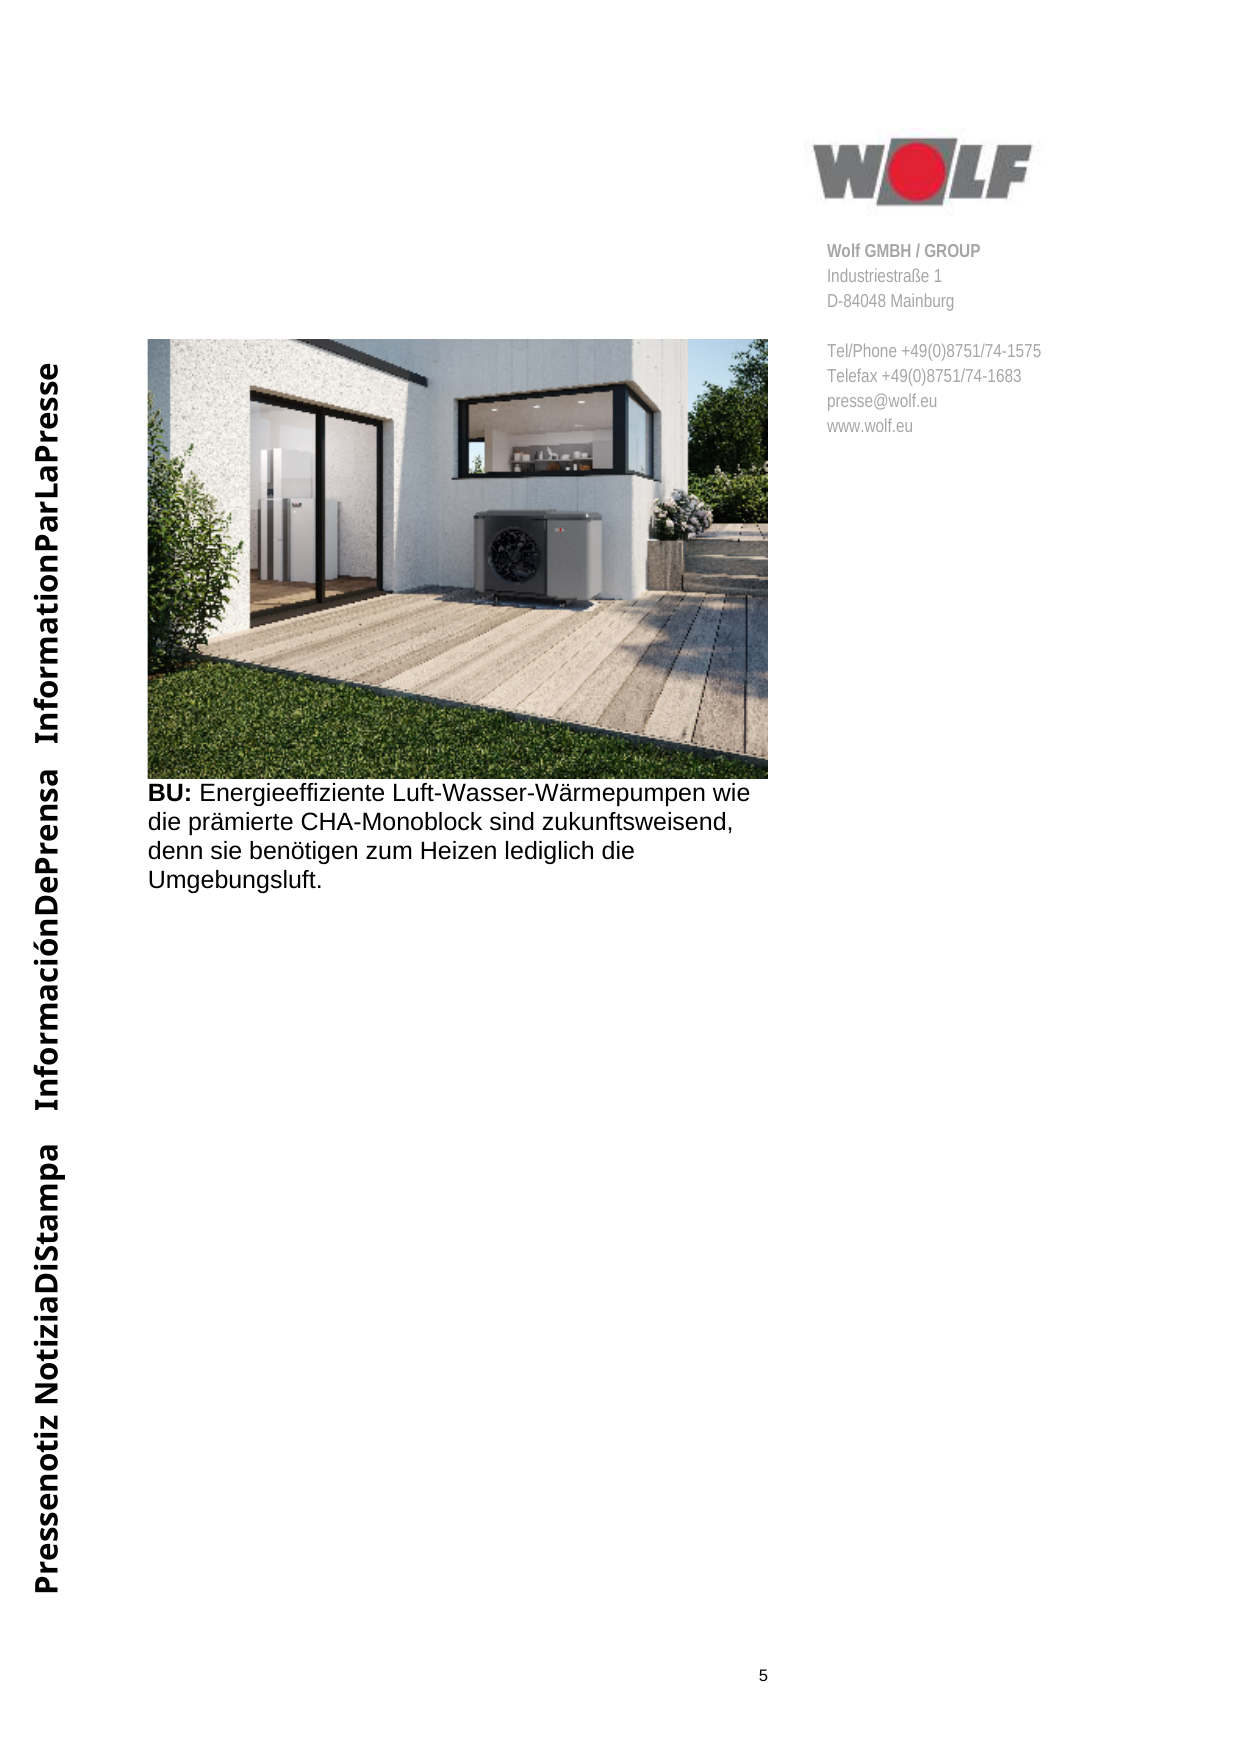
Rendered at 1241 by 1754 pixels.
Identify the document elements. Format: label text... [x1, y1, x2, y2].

text BU: Energieeffiziente Luft-Wasser-Wärmepumpen wie die prämierte CHA-Monoblock sind zukunftsweisend, denn sie benötigen zum Heizen lediglich die Umgebungsluft. [148, 779, 768, 893]
picture [803, 128, 1044, 216]
picture [147, 339, 768, 779]
